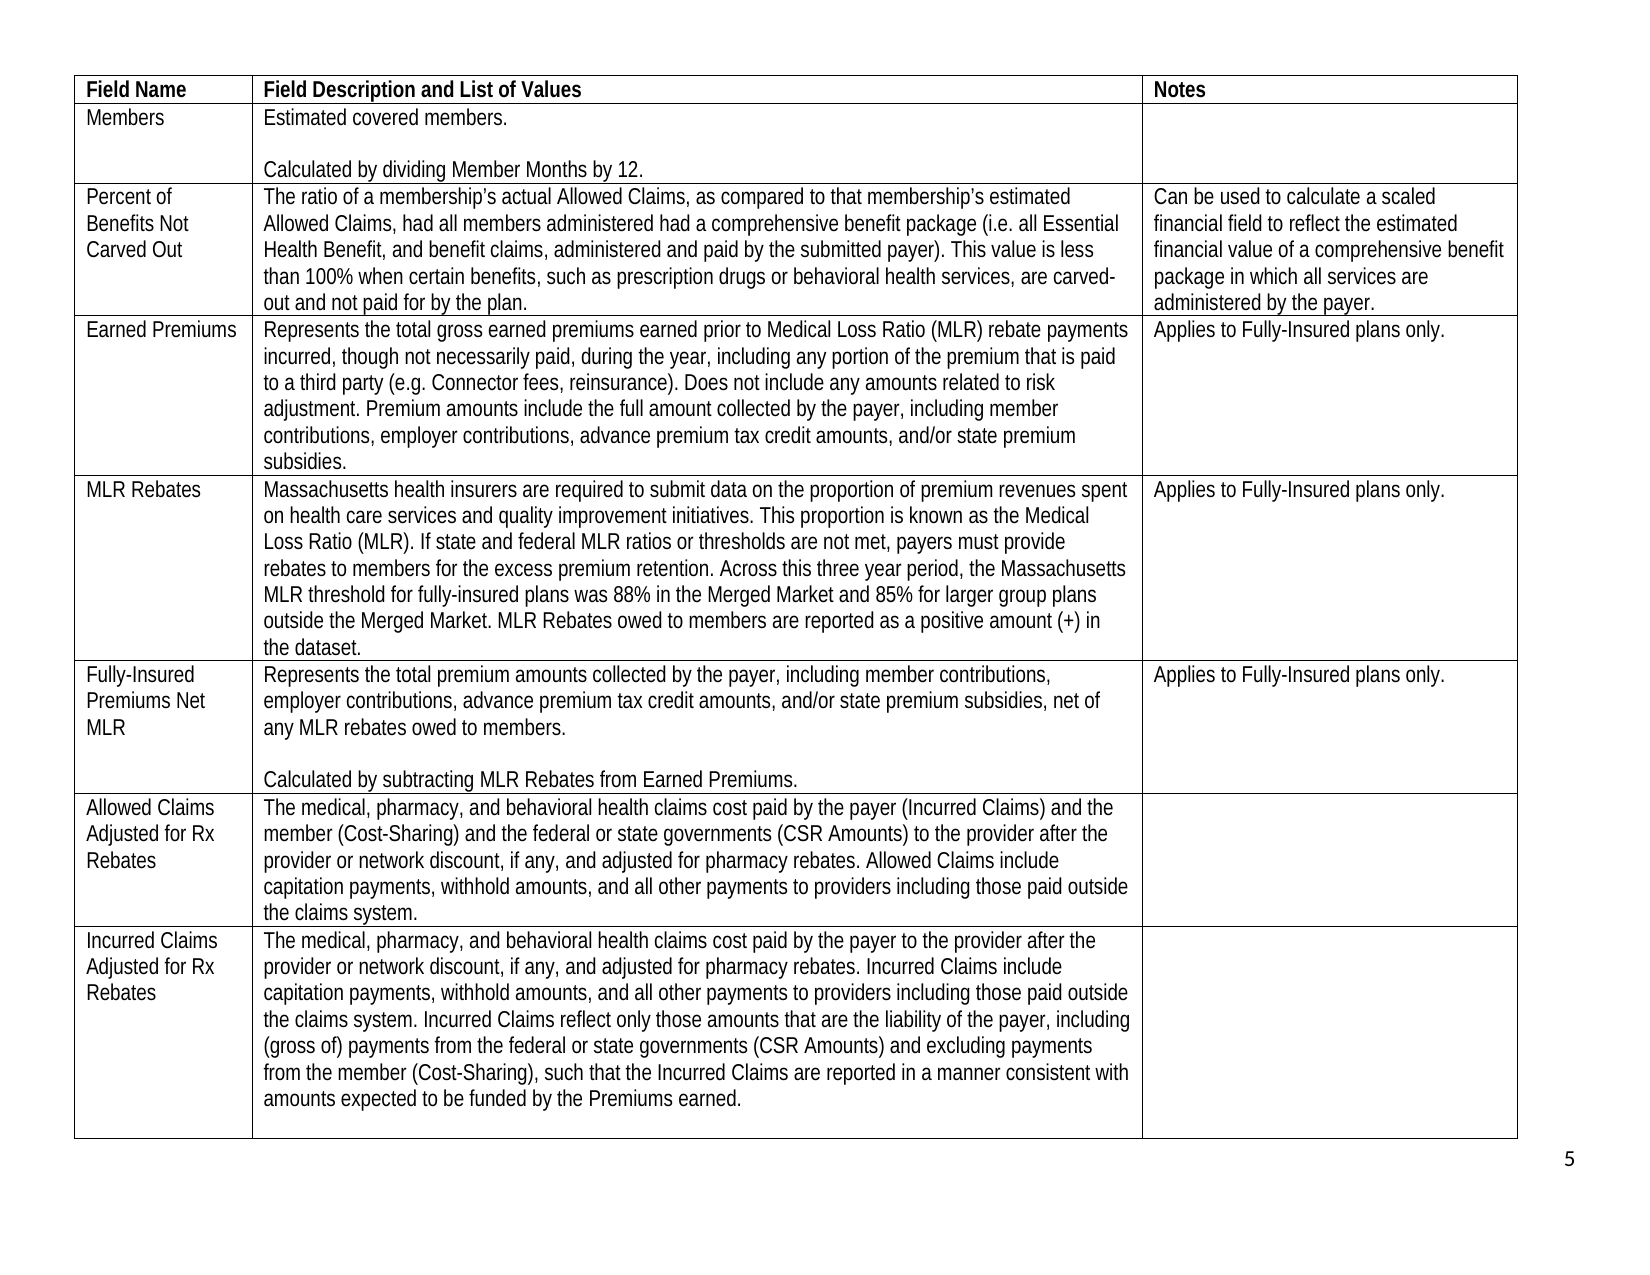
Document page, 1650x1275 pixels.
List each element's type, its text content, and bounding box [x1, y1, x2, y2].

table_cell The ratio of a membership’s actual Allowed Claims, as compared to that membership’s estimated Allowed Claims, had all members administered had a comprehensive benefit package (i.e. all Essential Health Benefit, and benefit claims, administered and paid by the submitted payer). This value is less than 100% when certain benefits, such as prescription drugs or behavioral health services, are carved-out and not paid for by the plan. [253, 184, 1142, 315]
table_cell Allowed Claims Adjusted for Rx Rebates [75, 794, 252, 926]
table_header Field Description and List of Values [253, 76, 1142, 102]
table_cell Earned Premiums [75, 316, 252, 474]
table_cell Percent of Benefits Not Carved Out [75, 184, 252, 315]
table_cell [75, 927, 252, 1137]
table_cell Estimated covered members. Calculated by dividing Member Months by 12. [253, 104, 1142, 182]
table_cell Massachusetts health insurers are required to submit data on the proportion of premium revenues spent on health care services and quality improvement initiatives. This proportion is known as the Medical Loss Ratio (MLR). If state and federal MLR ratios or thresholds are not met, payers must provide rebates to members for the excess premium retention. Across this three year period, the Massachusetts MLR threshold for fully-insured plans was 88% in the Merged Market and 85% for larger group plans outside the Merged Market. MLR Rebates owed to members are reported as a positive amount (+) in the dataset. [253, 476, 1142, 660]
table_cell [253, 927, 1142, 1137]
table_cell Applies to Fully-Insured plans only. [1143, 476, 1517, 660]
table_header Field Name [75, 76, 252, 102]
table_cell Members [75, 104, 252, 182]
table_header Notes [1143, 76, 1517, 102]
table_cell [1143, 927, 1517, 1137]
table_cell [1143, 104, 1517, 182]
table_cell MLR Rebates [75, 476, 252, 660]
table_cell [1143, 794, 1517, 926]
table_cell Represents the total gross earned premiums earned prior to Medical Loss Ratio (MLR) rebate payments incurred, though not necessarily paid, during the year, including any portion of the premium that is paid to a third party (e.g. Connector fees, reinsurance). Does not include any amounts related to risk adjustment. Premium amounts include the full amount collected by the payer, including member contributions, employer contributions, advance premium tax credit amounts, and/or state premium subsidies. [253, 316, 1142, 474]
table_cell The medical, pharmacy, and behavioral health claims cost paid by the payer (Incurred Claims) and the member (Cost-Sharing) and the federal or state governments (CSR Amounts) to the provider after the provider or network discount, if any, and adjusted for pharmacy rebates. Allowed Claims include capitation payments, withhold amounts, and all other payments to providers including those paid outside the claims system. [253, 794, 1142, 926]
table_cell Represents the total premium amounts collected by the payer, including member contributions, employer contributions, advance premium tax credit amounts, and/or state premium subsidies, net of any MLR rebates owed to members. Calculated by subtracting MLR Rebates from Earned Premiums. [253, 661, 1142, 793]
table_cell Applies to Fully-Insured plans only. [1143, 661, 1517, 793]
table_cell Can be used to calculate a scaled financial field to reflect the estimated financial value of a comprehensive benefit package in which all services are administered by the payer. [1143, 184, 1517, 315]
table_cell Applies to Fully-Insured plans only. [1143, 316, 1517, 474]
table_cell Fully-Insured Premiums Net MLR [75, 661, 252, 793]
